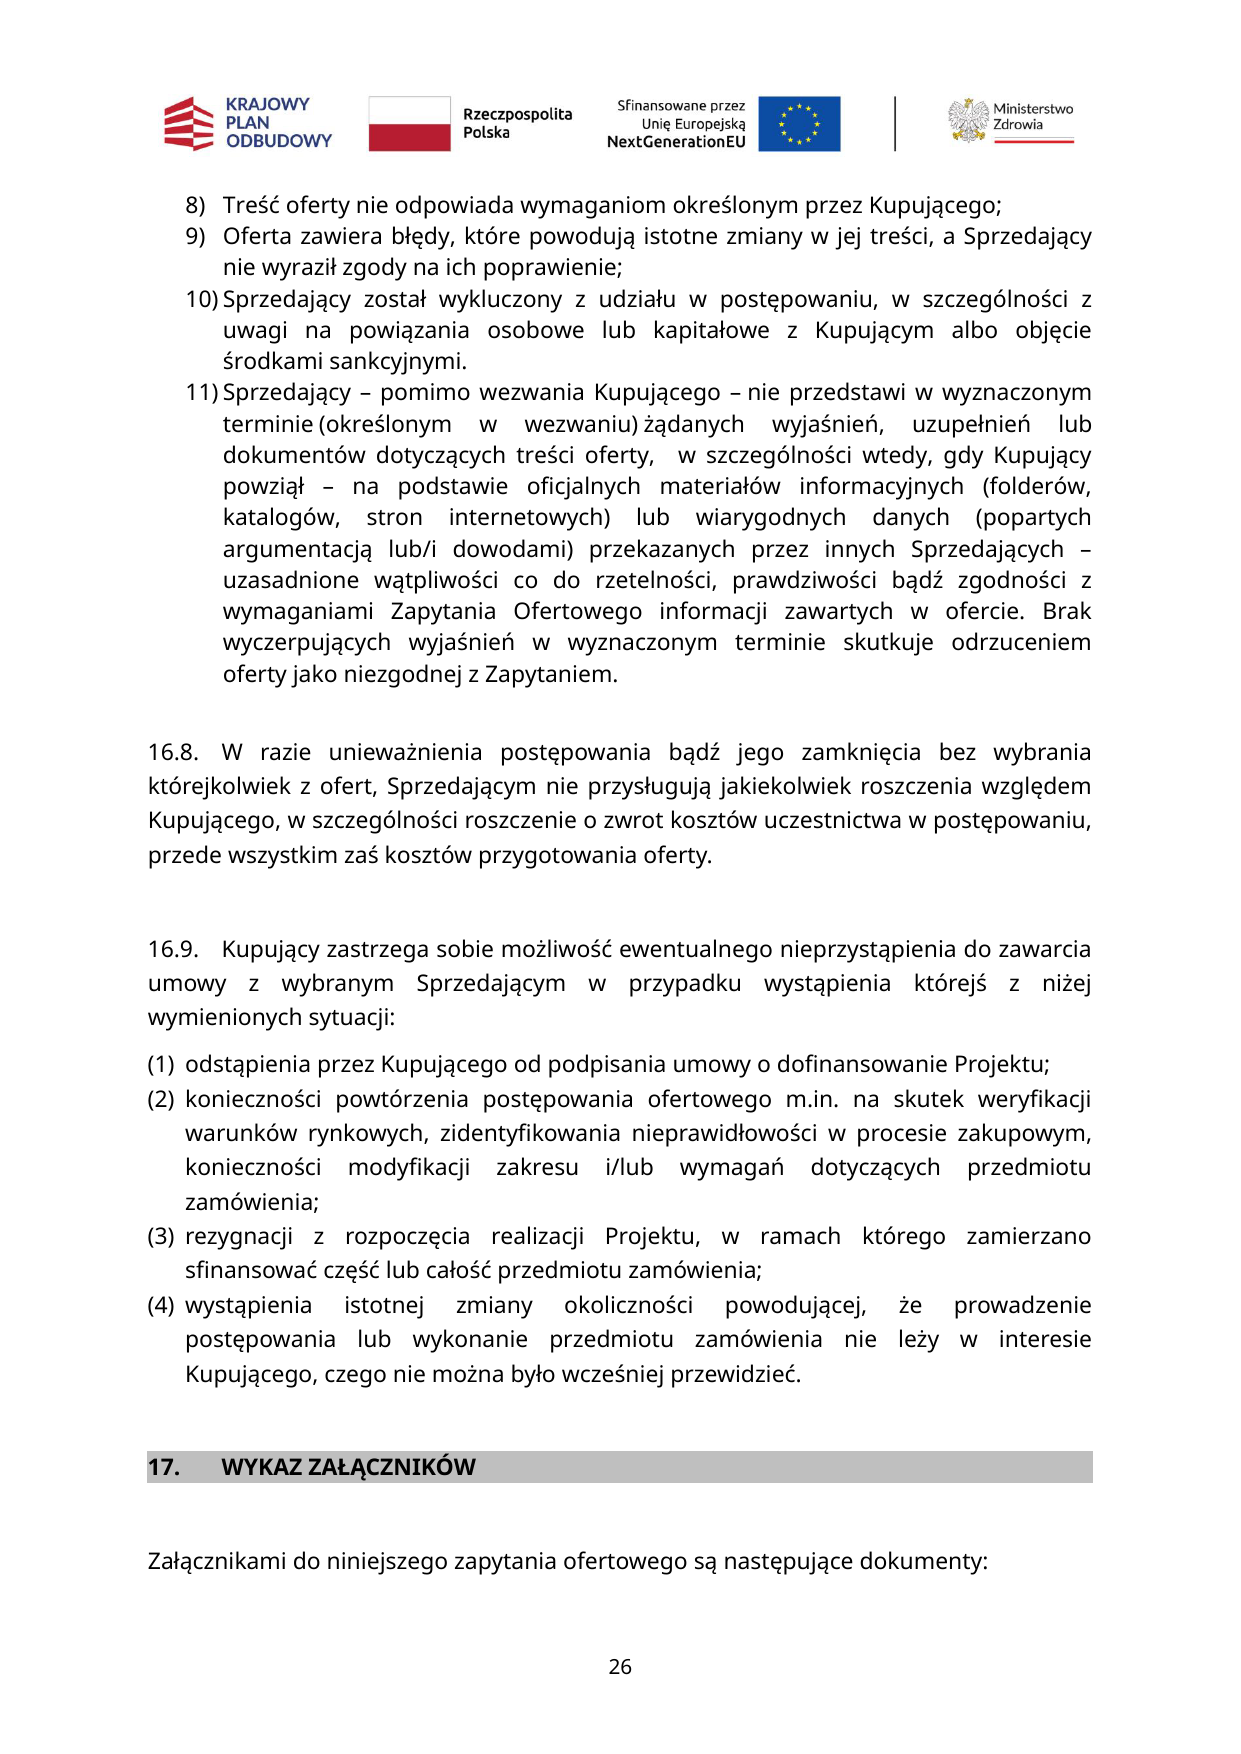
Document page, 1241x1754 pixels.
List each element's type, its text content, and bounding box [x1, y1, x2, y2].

list wystąpienia istotnej zmiany okoliczności powodującej, że prowadzenie postępowania lub wykonanie przedmiotu zamówienia nie leży w interesie Kupującego, czego nie można było wcześniej przewidzieć. [147, 1289, 1093, 1389]
picture [147, 73, 1093, 168]
list rezygnacji z rozpoczęcia realizacji Projektu, w ramach którego zamierzano sfinansować część lub całość przedmiotu zamówienia; [147, 1220, 1093, 1286]
list odstąpienia przez Kupującego od podpisania umowy o dofinansowanie Projektu; [147, 1048, 1093, 1079]
list konieczności powtórzenia postępowania ofertowego m.in. na skutek weryfikacji warunków rynkowych, zidentyfikowania nieprawidłowości w procesie zakupowym, konieczności modyfikacji zakresu i/lub wymagań dotyczących przedmiotu zamówienia; [147, 1083, 1093, 1217]
text Załącznikami do niniejszego zapytania ofertowego są następujące dokumenty: [148, 1545, 1093, 1576]
list Treść oferty nie odpowiada wymaganiom określonym przez Kupującego; [185, 189, 1093, 220]
list W razie unieważnienia postępowania bądź jego zamknięcia bez wybrania którejkolwiek z ofert, Sprzedającym nie przysługują jakiekolwiek roszczenia względem Kupującego, w szczególności roszczenie o zwrot kosztów uczestnictwa w postępowaniu, przede wszystkim zaś kosztów przygotowania oferty. [147, 736, 1093, 870]
list Oferta zawiera błędy, które powodują istotne zmiany w jej treści, a Sprzedający nie wyraził zgody na ich poprawienie; [185, 220, 1093, 283]
list WYKAZ ZAŁĄCZNIKÓW [147, 1451, 1093, 1483]
list Kupujący zastrzega sobie możliwość ewentualnego nieprzystąpienia do zawarcia umowy z wybranym Sprzedającym w przypadku wystąpienia którejś z niżej wymienionych sytuacji: [147, 933, 1093, 1033]
list Sprzedający został wykluczony z udziału w postępowaniu, w szczególności z uwagi na powiązania osobowe lub kapitałowe z Kupującym albo objęcie środkami sankcyjnymi. [185, 283, 1093, 376]
list Sprzedający – pomimo wezwania Kupującego – nie przedstawi w wyznaczonym terminie (określonym w wezwaniu) żądanych wyjaśnień, uzupełnień lub dokumentów dotyczących treści oferty, w szczególności wtedy, gdy Kupujący powziął – na podstawie oficjalnych materiałów informacyjnych (folderów, katalogów, stron internetowych) lub wiarygodnych danych (popartych argumentacją lub/i dowodami) przekazanych przez innych Sprzedających – uzasadnione wątpliwości co do rzetelności, prawdziwości bądź zgodności z wymaganiami Zapytania Ofertowego informacji zawartych w ofercie. Brak wyczerpujących wyjaśnień w wyznaczonym terminie skutkuje odrzuceniem oferty jako niezgodnej z Zapytaniem. [185, 376, 1093, 689]
